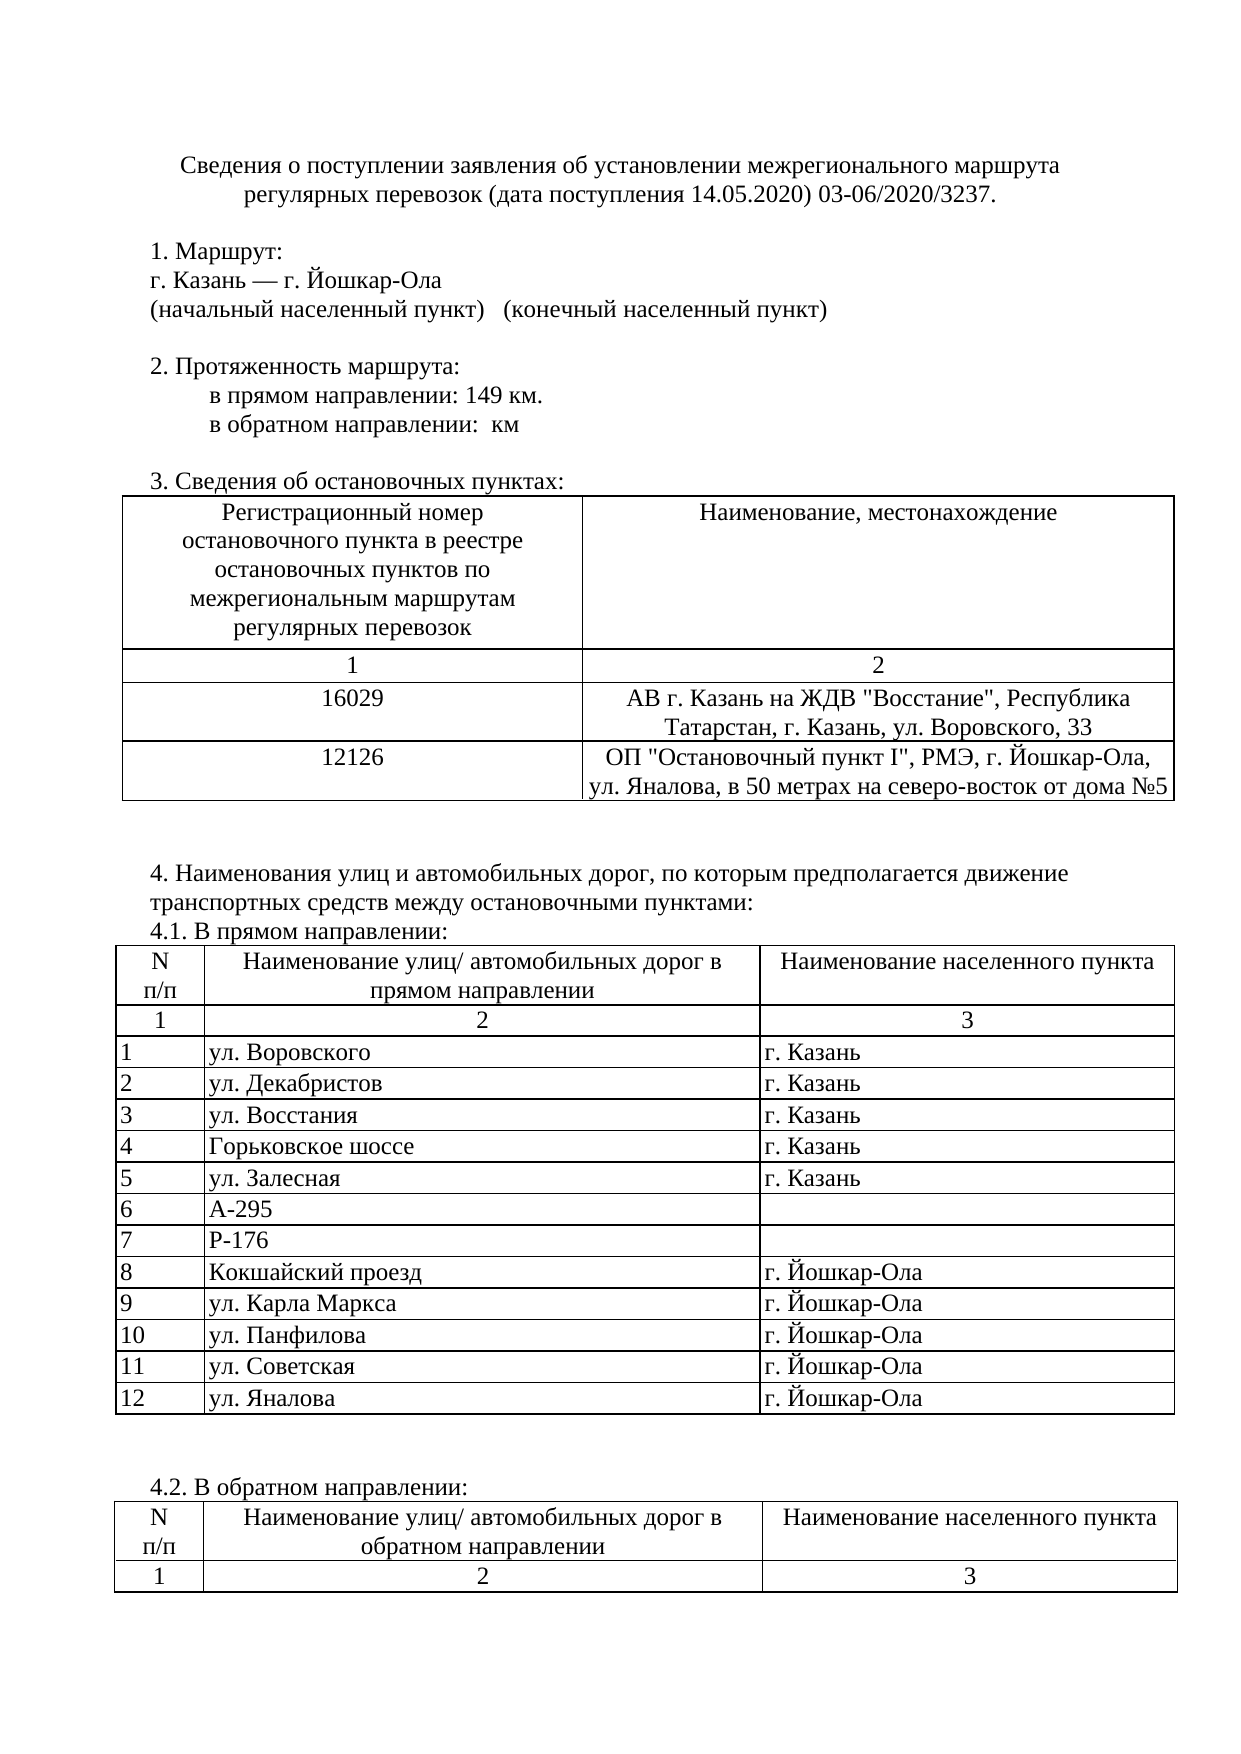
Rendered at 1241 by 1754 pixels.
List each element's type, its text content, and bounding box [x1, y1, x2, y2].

table_cell [761, 1194, 1174, 1224]
table_cell 9 [117, 1289, 204, 1318]
table_cell 7 [117, 1226, 204, 1256]
table_cell Горьковское шоссе [205, 1131, 759, 1161]
table_cell 2 [205, 1006, 759, 1035]
table_cell г. Йошкар-Ола [761, 1289, 1174, 1318]
table_cell 11 [117, 1352, 204, 1381]
table_cell ул. Восстания [205, 1100, 759, 1130]
text 2. Протяженность маршрута: [150, 351, 1090, 380]
table_cell 3 [761, 1006, 1174, 1035]
table_header Наименование населенного пункта [761, 946, 1174, 1004]
table_header N п/п [115, 1502, 203, 1560]
text 4. Наименования улиц и автомобильных дорог, по которым предполагается движение транспортных средств между остановочными пунктами: [150, 858, 1090, 916]
table_cell ул. Воровского [205, 1037, 759, 1067]
table_cell г. Йошкар-Ола [761, 1320, 1174, 1350]
table_cell ул. Залесная [205, 1163, 759, 1193]
table_cell ул. Яналова [205, 1383, 759, 1413]
table_cell ул. Панфилова [205, 1320, 759, 1350]
table_cell г. Казань [761, 1100, 1174, 1130]
table_cell АВ г. Казань на ЖДВ "Восстание", Республика Татарстан, г. Казань, ул. Воровского, 33 [583, 683, 1173, 740]
text 3. Сведения об остановочных пунктах: [150, 466, 1090, 495]
text в обратном направлении: км [150, 409, 1090, 437]
table_cell 1 [123, 650, 582, 681]
text в прямом направлении: 149 км. [150, 380, 1090, 409]
table_header Наименование, местонахождение [583, 497, 1173, 648]
table_cell А-295 [205, 1194, 759, 1224]
text 1. Маршрут: [150, 236, 1090, 265]
table_cell г. Казань [761, 1068, 1174, 1098]
table_cell Р-176 [205, 1226, 759, 1256]
table_cell 2 [117, 1068, 204, 1098]
table_header Наименование населенного пункта [763, 1502, 1177, 1560]
table_cell г. Казань [761, 1037, 1174, 1067]
table_cell ОП "Остановочный пункт I", РМЭ, г. Йошкар-Ола, ул. Яналова, в 50 метрах на северо-восток от дома №5 [583, 742, 1173, 799]
text г. Казань — г. Йошкар-Ола [150, 265, 1090, 294]
text Сведения о поступлении заявления об установлении межрегионального маршрута регулярных перевозок (дата поступления 14.05.2020) 03-06/2020/3237. [150, 150, 1090, 207]
table_cell г. Казань [761, 1131, 1174, 1161]
table_cell 10 [117, 1320, 204, 1350]
text (начальный населенный пункт) (конечный населенный пункт) [150, 294, 1090, 322]
text 4.1. В прямом направлении: [150, 916, 1090, 945]
table_header N п/п [117, 946, 204, 1004]
table_cell г. Йошкар-Ола [761, 1257, 1174, 1287]
text 4.2. В обратном направлении: [150, 1472, 1090, 1501]
table_cell [761, 1226, 1174, 1256]
table_cell 1 [117, 1006, 204, 1035]
table_cell 16029 [123, 683, 582, 740]
table_cell 2 [583, 650, 1173, 681]
table_cell 1 [117, 1037, 204, 1067]
table_cell г. Казань [761, 1163, 1174, 1193]
table_cell Кокшайский проезд [205, 1257, 759, 1287]
table_cell ул. Декабристов [205, 1068, 759, 1098]
table_cell 6 [117, 1194, 204, 1224]
table_cell 5 [117, 1163, 204, 1193]
table_cell 4 [117, 1131, 204, 1161]
table_cell 1 [115, 1561, 203, 1591]
table_cell 3 [117, 1100, 204, 1130]
table_cell ул. Карла Маркса [205, 1289, 759, 1318]
table_cell г. Йошкар-Ола [761, 1383, 1174, 1413]
table_cell 8 [117, 1257, 204, 1287]
table_header Наименование улиц/ автомобильных дорог в прямом направлении [205, 946, 759, 1004]
table_cell 12 [117, 1383, 204, 1413]
table_header Регистрационный номер остановочного пункта в реестре остановочных пунктов по межрегиональным маршрутам регулярных перевозок [123, 497, 582, 648]
table_cell 12126 [123, 742, 582, 799]
table_cell 2 [204, 1561, 762, 1591]
table_cell ул. Советская [205, 1352, 759, 1381]
table_header Наименование улиц/ автомобильных дорог в обратном направлении [204, 1502, 762, 1560]
table_cell 3 [763, 1560, 1177, 1591]
table_cell г. Йошкар-Ола [761, 1352, 1174, 1381]
